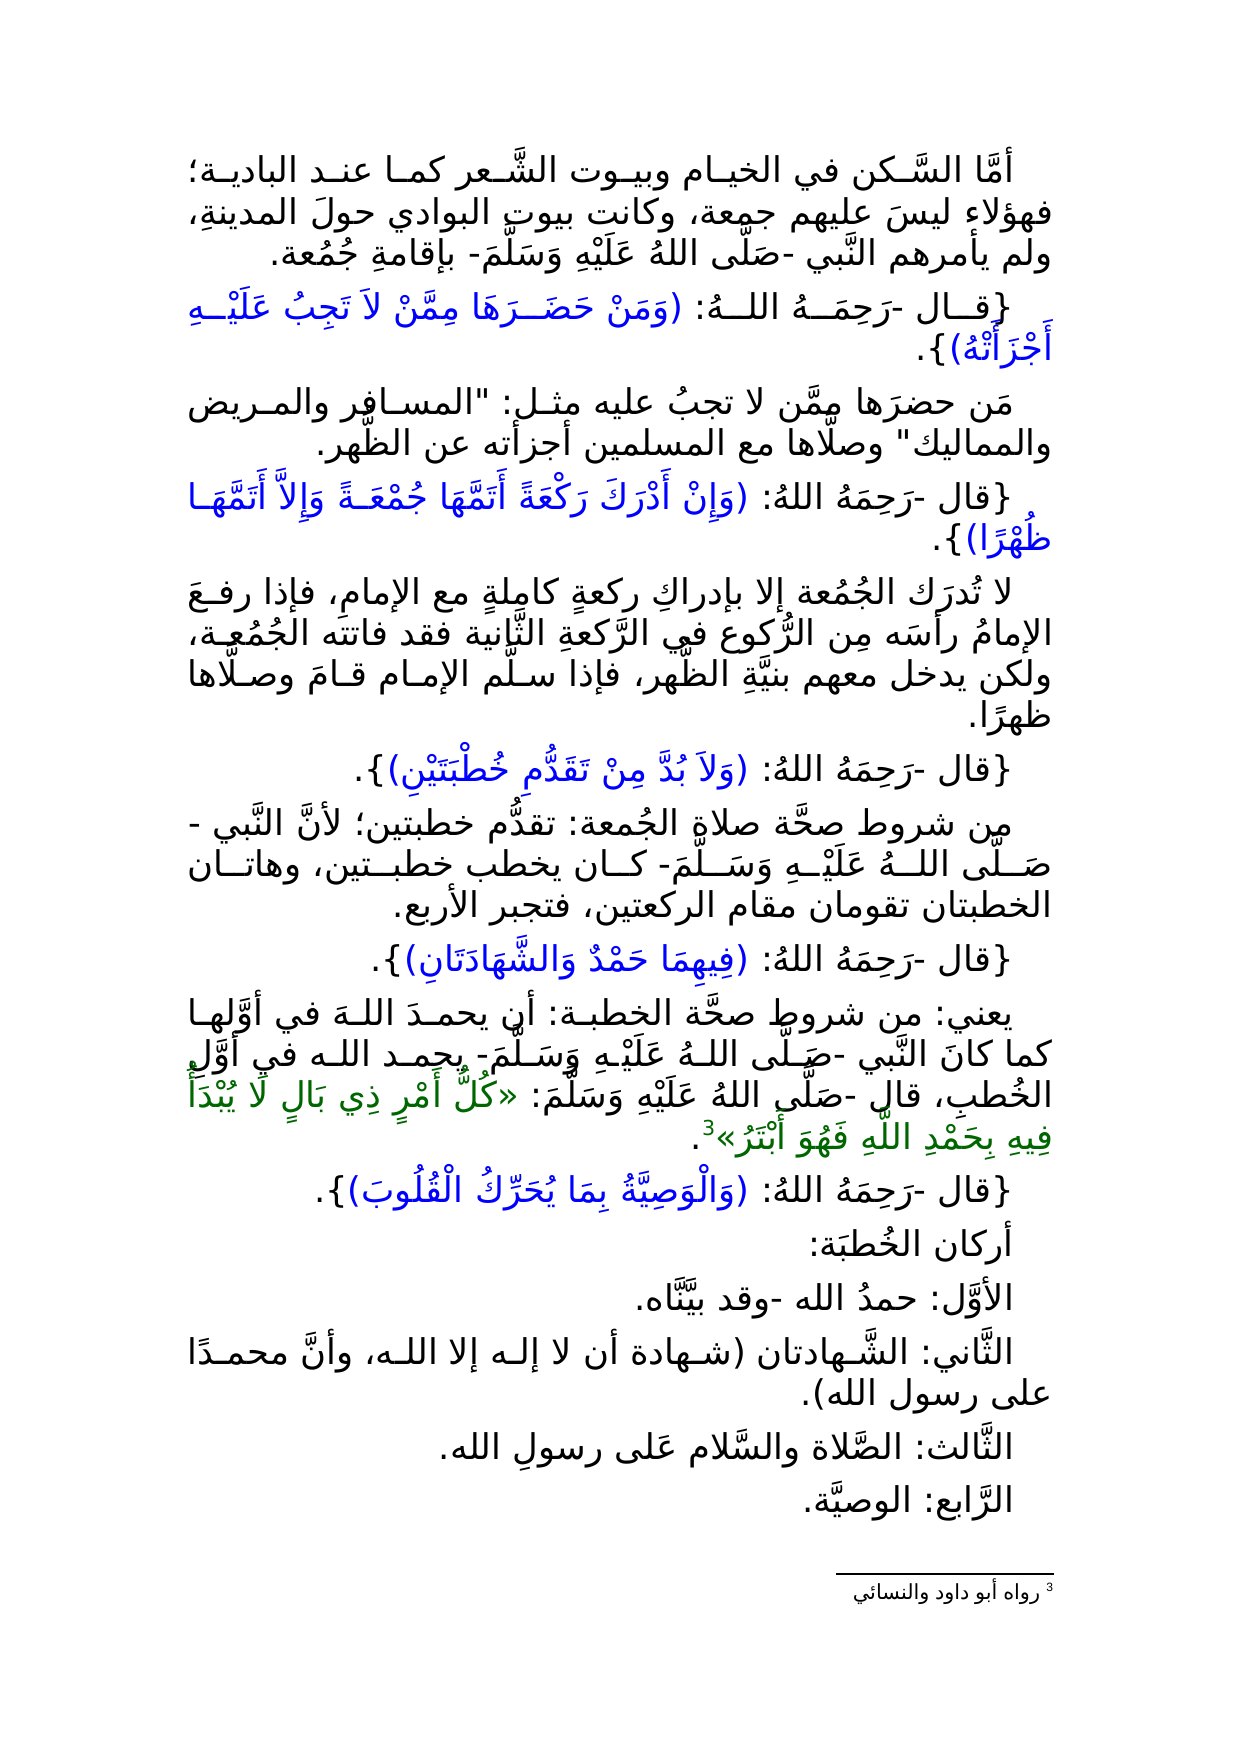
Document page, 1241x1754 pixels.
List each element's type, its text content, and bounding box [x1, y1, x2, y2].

text الرَّابع: الوصيَّة. [187, 1480, 1053, 1521]
text لا تُدرَك الجُمُعة إلا بإدراكِ ركعةٍ كاملةٍ مع الإمامِ، فإذا رفعَ الإمامُ رأسَه مِن الرُّكوع في الرَّكعةِ الثَّانية فقد فاتته الجُمُعة، ولكن يدخل معهم بنيَّةِ الظُّهر، فإذا سلَّم الإمام قامَ وصلَّاها ظهرًا. [187, 571, 1053, 736]
text {قال -رَحِمَهُ اللهُ: (وَالْوَصِيَّةُ بِمَا يُحَرِّكُ الْقُلُوبَ)}. [187, 1170, 1053, 1211]
text من شروط صحَّة صلاة الجُمعة: تقدُّم خطبتين؛ لأنَّ النَّبي -صَلَّى اللهُ عَلَيْهِ وَسَلَّمَ- كان يخطب خطبتين، وهاتان الخطبتان تقومان مقام الركعتين، فتجبر الأربع. [187, 802, 1053, 926]
text الثَّالث: الصَّلاة والسَّلام عَلى رسولِ الله. [187, 1426, 1053, 1467]
text الأوَّل: حمدُ الله -وقد بيَّنَّاه. [187, 1277, 1053, 1319]
text الثَّاني: الشَّهادتان (شهادة أن لا إله إلا الله، وأنَّ محمدًا على رسول الله). [187, 1331, 1053, 1414]
text مَن حضرَها ممَّن لا تجبُ عليه مثل: "المسافر والمريض والمماليك" وصلَّاها مع المسلمين أجزأته عن الظُّهر. [187, 381, 1053, 464]
text {قال -رَحِمَهُ اللهُ: (وَإِنْ أَدْرَكَ رَكْعَةً أَتَمَّهَا جُمْعَةً وَإِلاَّ أَتَمَّهَا ظُهْرًا)}. [187, 476, 1053, 559]
text {قال -رَحِمَهُ اللهُ: (فِيهِمَا حَمْدٌ وَالشَّهَادَتَانِ)}. [187, 939, 1053, 980]
text أمَّا السَّكن في الخيام وبيوت الشَّعر كما عند البادية؛ فهؤلاء ليسَ عليهم جمعة، وكانت بيوت البوادي حولَ المدينةِ، ولم يأمرهم النَّبي -صَلَّى اللهُ عَلَيْهِ وَسَلَّمَ- بإقامةِ جُمُعة. [187, 150, 1053, 274]
text {قال -رَحِمَهُ اللهُ: (وَلاَ بُدَّ مِنْ تَقَدُّمِ خُطْبَتَيْنِ)}. [187, 749, 1053, 790]
text أركان الخُطبَة: [187, 1224, 1053, 1265]
text {قال -رَحِمَهُ اللهُ: (وَمَنْ حَضَرَهَا مِمَّنْ لاَ تَجِبُ عَلَيْهِ أَجْزَأَتْهُ)}. [187, 286, 1053, 369]
text يعني: من شروط صحَّة الخطبة: أن يحمدَ اللهَ في أوَّلها كما كانَ النَّبي -صَلَّى اللهُ عَلَيْهِ وَسَلَّمَ- يحمد الله في أوَّلِ الخُطبِ، قال -صَلَّى اللهُ عَلَيْهِ وَسَلَّمَ: «كُلُّ أَمْرٍ ذِي بَالٍ لَا يُبْدَأُ فِيهِ بِحَمْدِ اللَّهِ فَهُوَ أَبْتَرُ». [187, 992, 1053, 1157]
